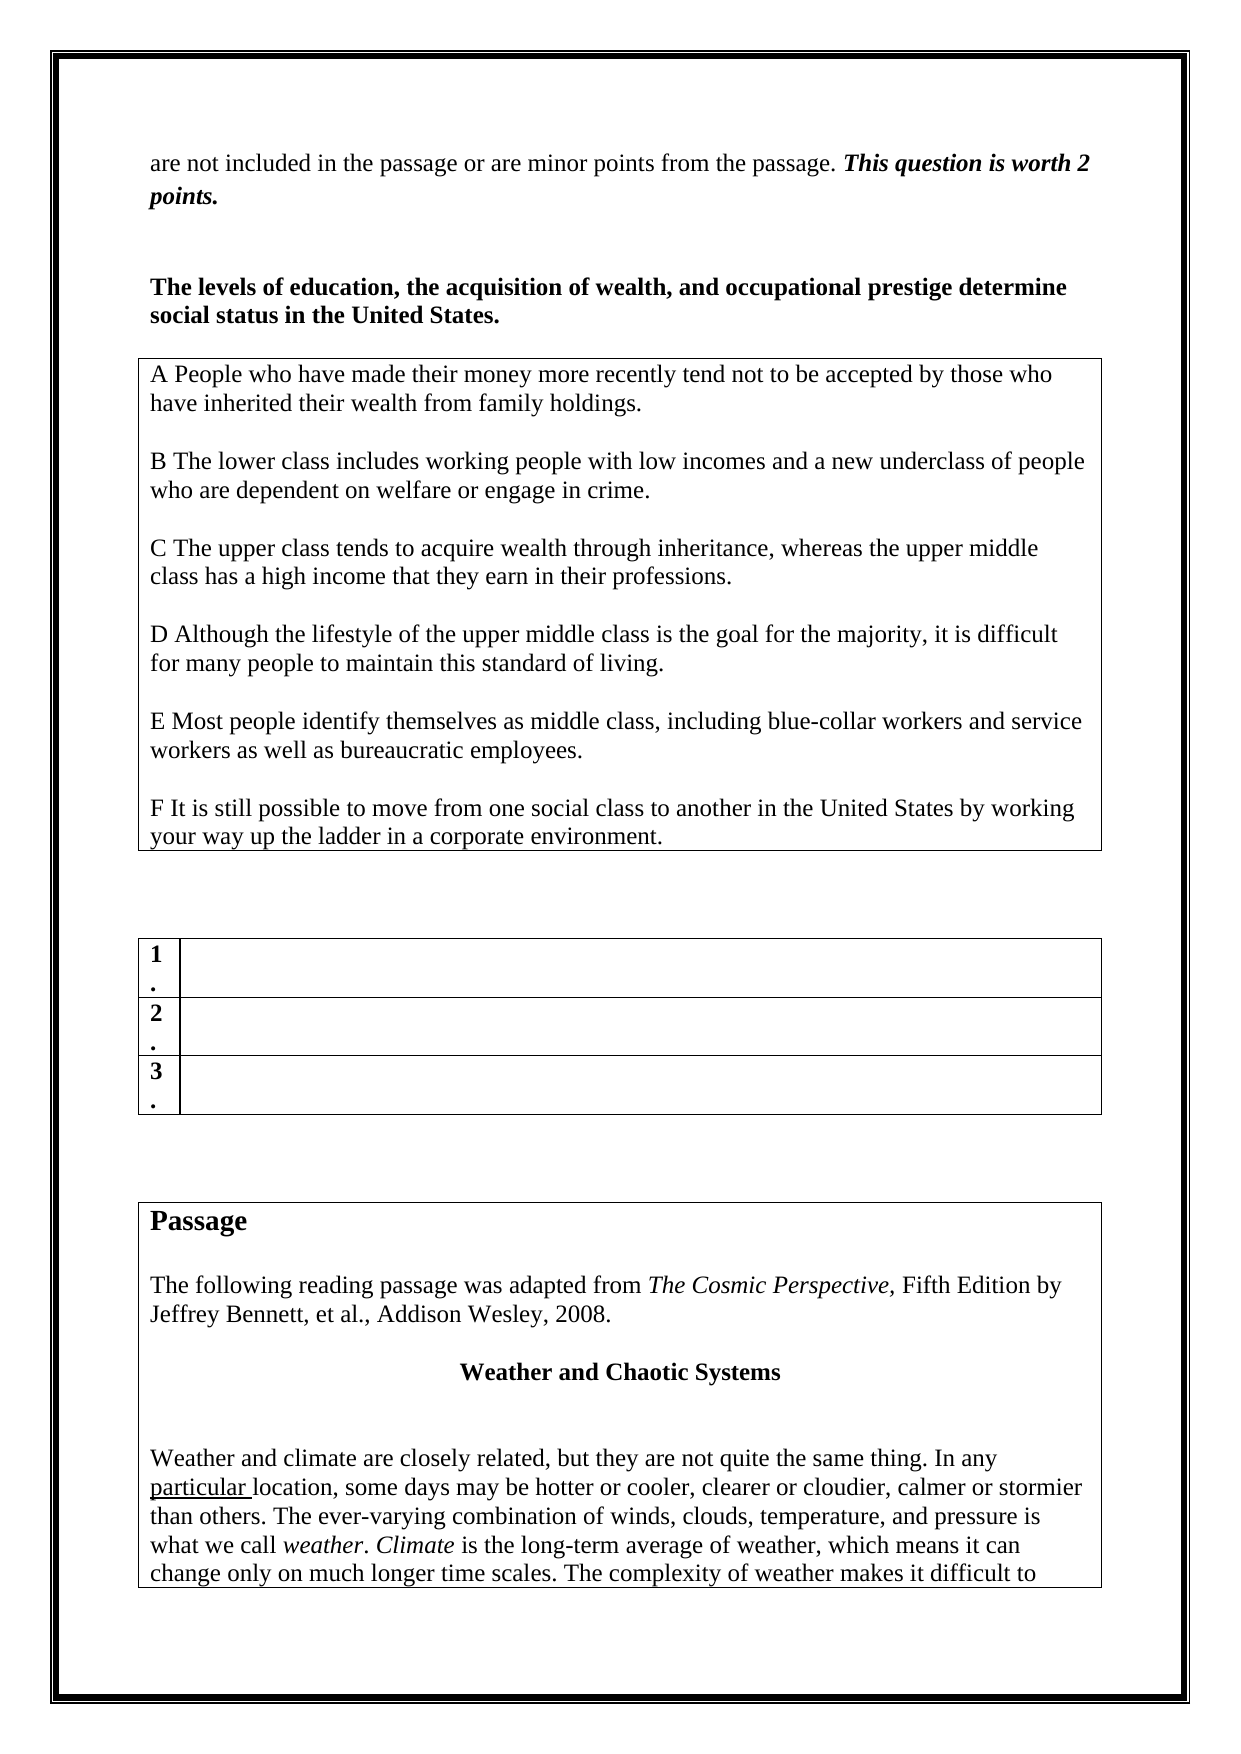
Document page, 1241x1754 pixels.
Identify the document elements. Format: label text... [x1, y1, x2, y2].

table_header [139, 1203, 1101, 1587]
table_cell 2. [139, 998, 179, 1055]
table_header 1. [139, 939, 179, 997]
table_cell [181, 998, 1101, 1055]
table_header A People who have made their money more recently tend not to be accepted by those who have inherited their wealth from family holdings. B The lower class includes working people with low incomes and a new underclass of people who are dependent on welfare or engage in crime. C The upper class tends to acquire wealth through inheritance, whereas the upper middle class has a high income that they earn in their professions. D Although the lifestyle of the upper middle class is the goal for the majority, it is difficult for many people to maintain this standard of living. E Most people identify themselves as middle class, including blue-collar workers and service workers as well as bureaucratic employees. F It is still possible to move from one social class to another in the United States by working your way up the ladder in a corporate environment. [139, 359, 1101, 850]
table_header [181, 939, 1101, 997]
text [150, 148, 1090, 209]
text The levels of education, the acquisition of wealth, and occupational prestige determine social status in the United States. [150, 243, 1090, 329]
table_cell 3. [139, 1056, 179, 1114]
table_cell [181, 1056, 1101, 1114]
